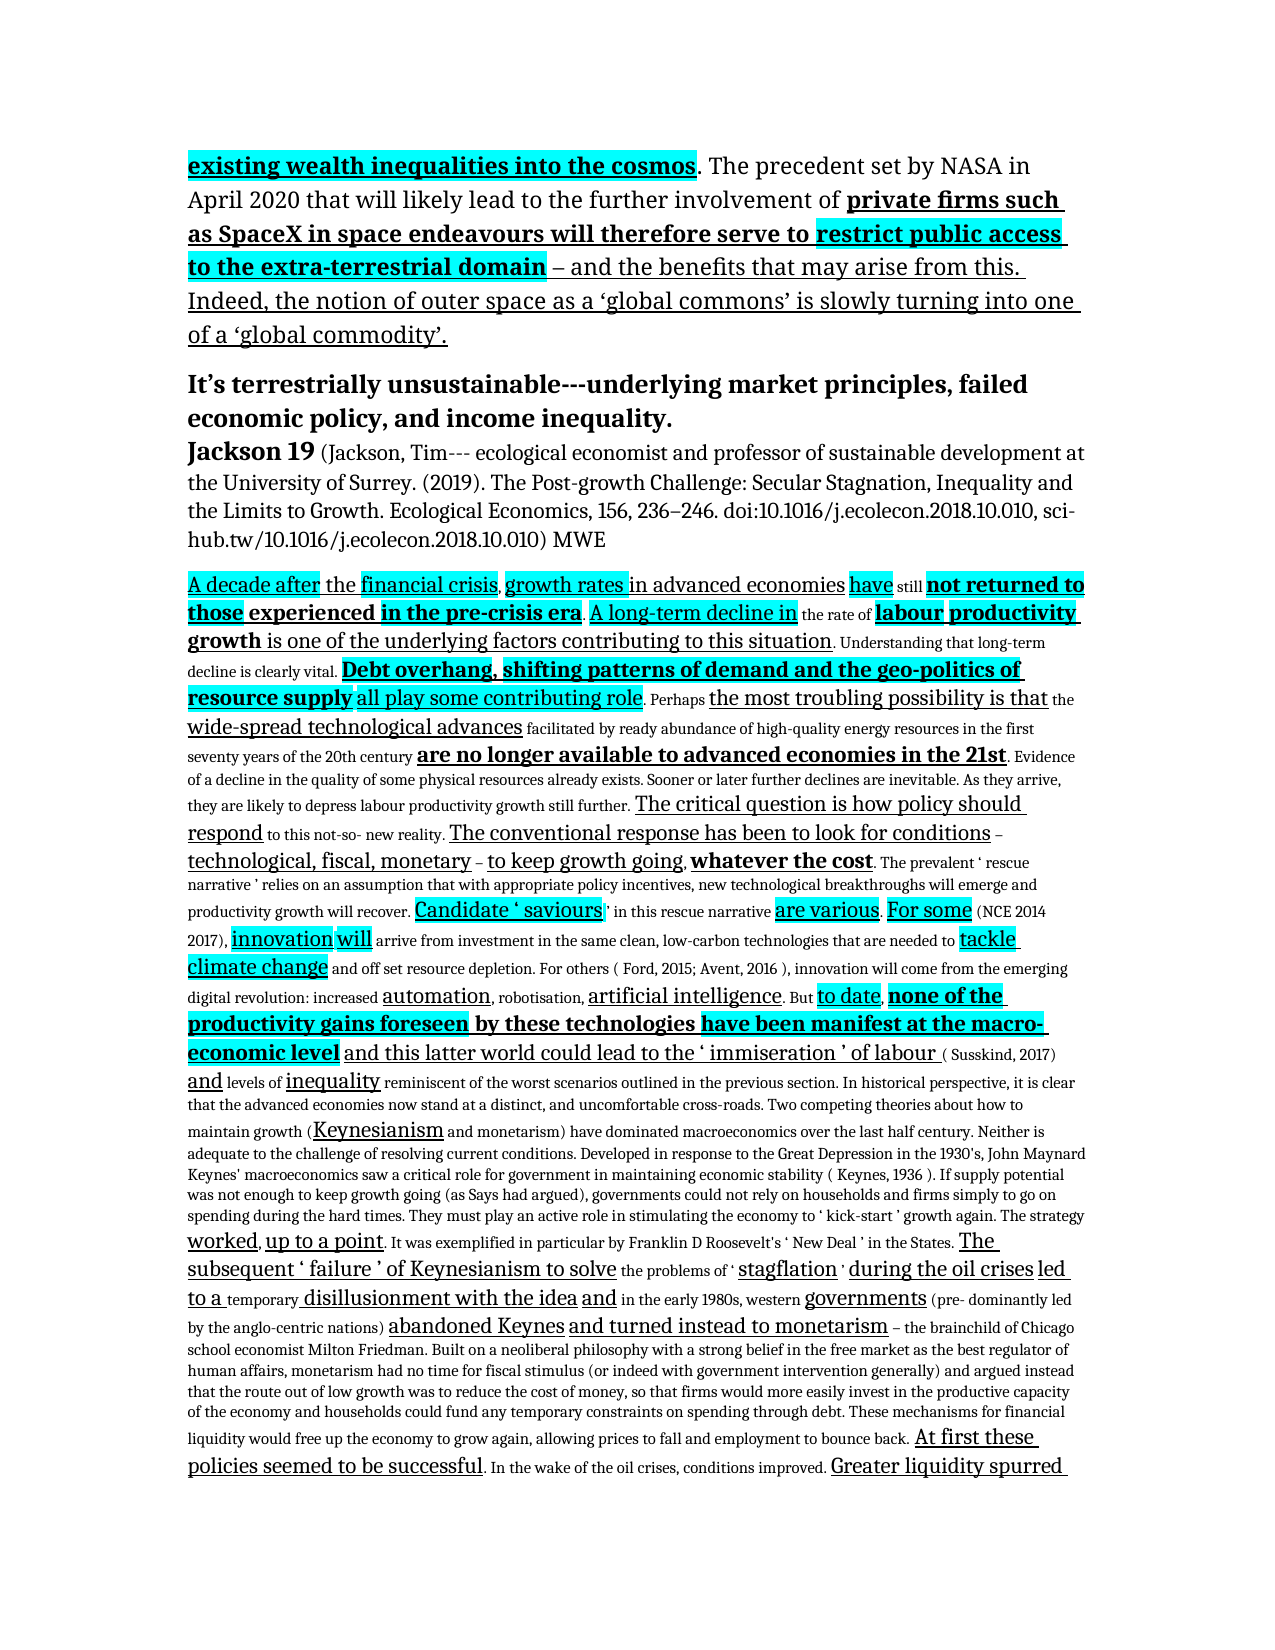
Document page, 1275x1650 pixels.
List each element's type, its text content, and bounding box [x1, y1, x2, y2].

subtitle It’s terrestrially unsustainable---underlying market principles, failed economic policy, and income inequality. [187, 369, 1087, 434]
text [187, 571, 1087, 1479]
text Jackson 19 (Jackson, Tim--- ecological economist and professor of sustainable development at the University of Surrey. (2019). The Post-growth Challenge: Secular Stagnation, Inequality and the Limits to Growth. Ecological Economics, 156, 236–246. doi:10.1016/j.ecolecon.2018.10.010, sci-hub.tw/10.1016/j.ecolecon.2018.10.010) MWE [187, 436, 1087, 553]
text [187, 150, 1087, 350]
